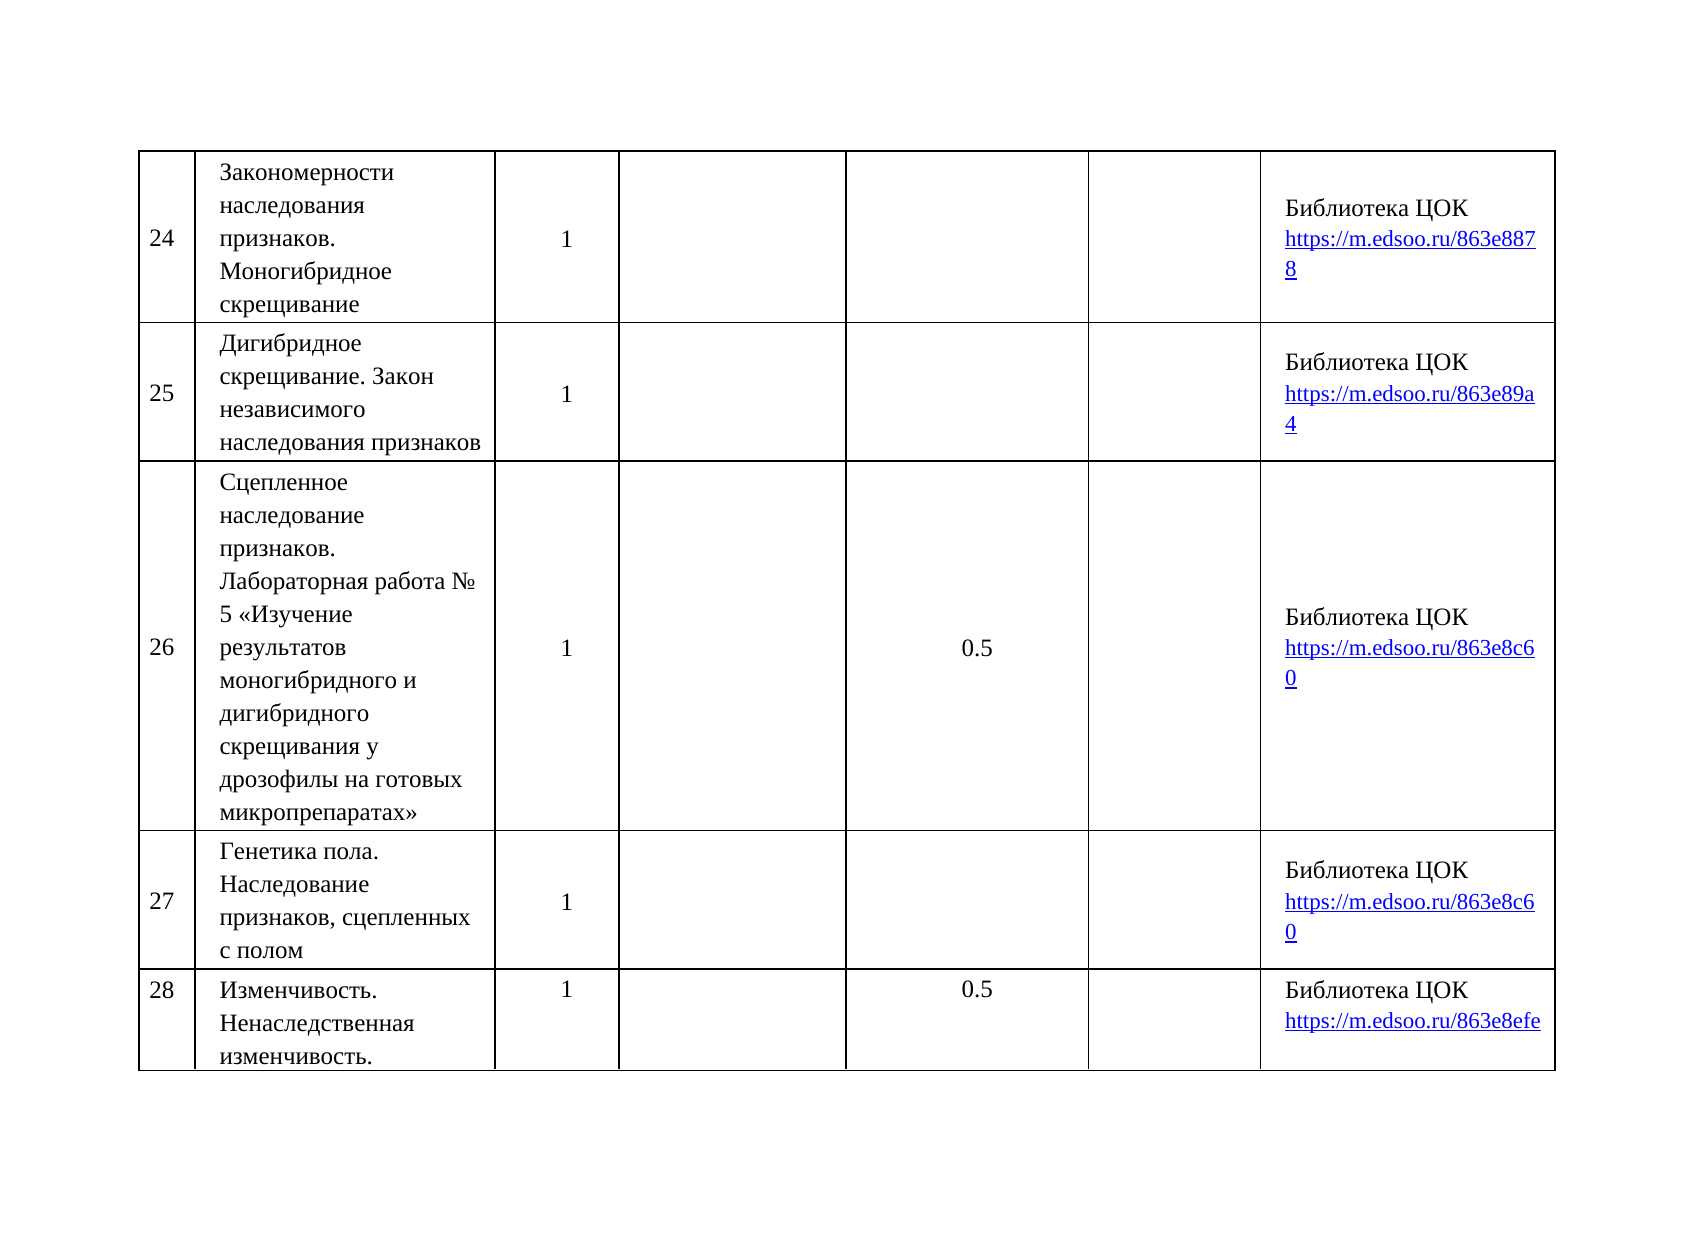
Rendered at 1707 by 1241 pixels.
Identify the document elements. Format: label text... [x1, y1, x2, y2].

table_cell [1089, 462, 1260, 829]
table_cell 1 [496, 831, 618, 968]
table_cell [620, 152, 845, 321]
table_cell [847, 152, 1088, 321]
table_cell [847, 831, 1088, 968]
table_cell 26 [140, 462, 194, 829]
table_cell [620, 462, 845, 829]
table_cell 0.5 [847, 970, 1088, 1069]
table_cell Дигибридное скрещивание. Закон независимого наследования признаков [196, 323, 494, 460]
table_cell 1 [496, 323, 618, 460]
table_cell 27 [140, 831, 194, 968]
table_cell [847, 323, 1088, 460]
table_cell Закономерности наследования признаков. Моногибридное скрещивание [196, 152, 494, 321]
table_cell 28 [140, 970, 194, 1069]
table_cell 0.5 [847, 462, 1088, 829]
table_cell [620, 323, 845, 460]
table_cell [1089, 970, 1260, 1069]
table_cell 1 [496, 462, 618, 829]
table_cell 25 [140, 323, 194, 460]
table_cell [1261, 970, 1554, 1069]
table_cell [620, 970, 845, 1069]
table_cell Библиотека ЦОК https://m.edsoo.ru/863e8878 [1261, 152, 1554, 321]
table_cell [1089, 152, 1260, 321]
table_cell [1089, 831, 1260, 968]
table_cell 1 [496, 970, 618, 1069]
table_cell 1 [496, 152, 618, 321]
table_cell Библиотека ЦОК https://m.edsoo.ru/863e89a4 [1261, 323, 1554, 460]
table_cell Сцепленное наследование признаков. Лабораторная работа № 5 «Изучение результатов моногибридного и дигибридного скрещивания у дрозофилы на готовых микропрепаратах» [196, 462, 494, 829]
table_cell Библиотека ЦОК https://m.edsoo.ru/863e8c60 [1261, 462, 1554, 829]
table_cell [1089, 323, 1260, 460]
table_cell 24 [140, 152, 194, 321]
table_cell Генетика пола. Наследование признаков, сцепленных с полом [196, 831, 494, 968]
table_cell [620, 831, 845, 968]
table_cell Библиотека ЦОК https://m.edsoo.ru/863e8c60 [1261, 831, 1554, 968]
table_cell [196, 970, 494, 1069]
